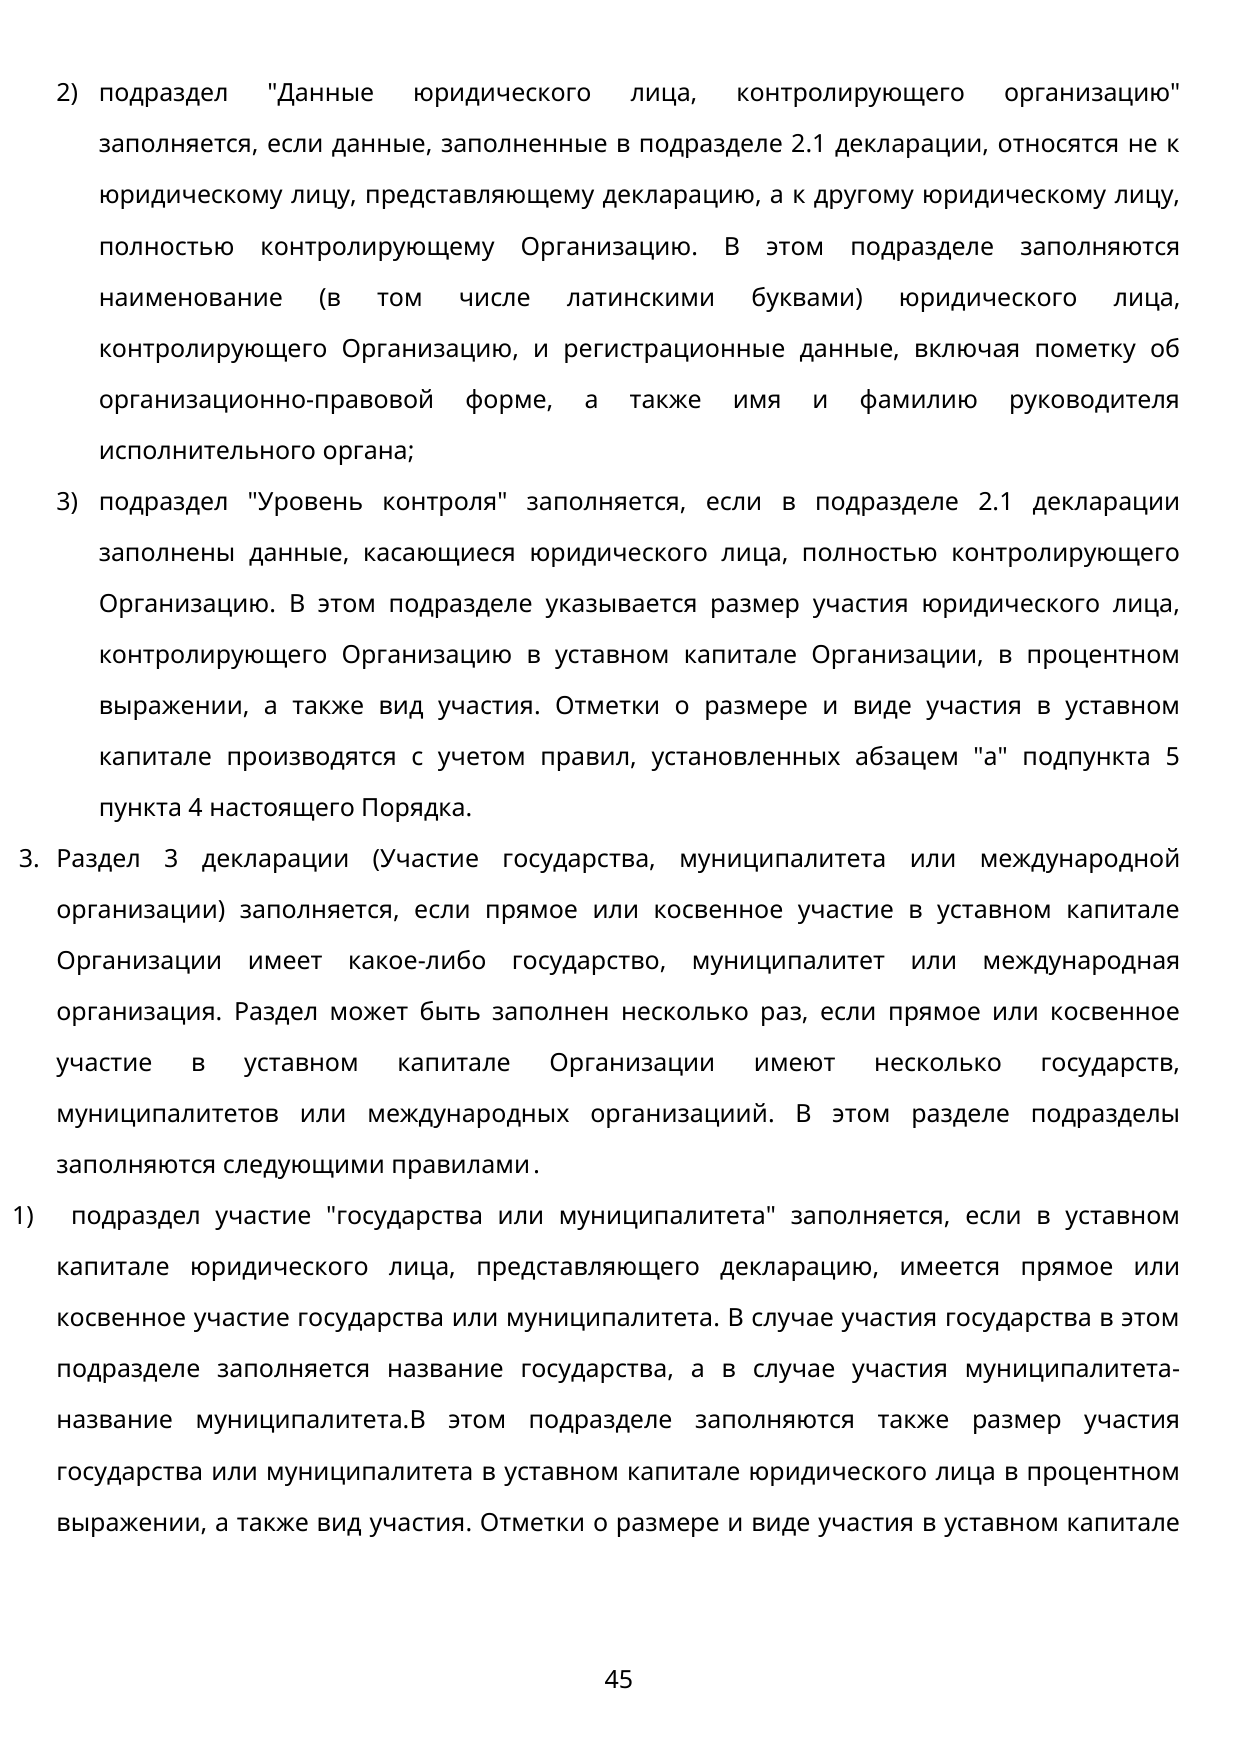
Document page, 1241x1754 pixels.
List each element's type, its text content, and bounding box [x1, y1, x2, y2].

list подраздел "Уровень контроля" заполняется, если в подразделе 2.1 декларации заполнены данные, касающиеся юридического лица, полностью контролирующего Организацию. В этом подразделе указывается размер участия юридического лица, контролирующего Организацию в уставном капитале Организации, в процентном выражении, а также вид участия. Отметки о размере и виде участия в уставном капитале производятся с учетом правил, установленных абзацем "а" подпункта 5 пункта 4 настоящего Порядка. [56, 483, 1181, 824]
list подраздел "Данные юридического лица, контролирующего организацию" заполняется, если данные, заполненные в подразделе 2.1 декларации, относятся не к юридическому лицу, представляющему декларацию, а к другому юридическому лицу, полностью контролирующему Организацию. В этом подразделе заполняются наименование (в том числе латинскими буквами) юридического лица, контролирующего Организацию, и регистрационные данные, включая пометку об организационно-правовой форме, а также имя и фамилию руководителя исполнительного органа; [56, 75, 1181, 466]
list Раздел 3 декларации (Участие государства, муниципалитета или международной организации) заполняется, если прямое или косвенное участие в уставном капитале Организации имеет какое-либо государство, муниципалитет или международная организация. Раздел может быть заполнен несколько раз, если прямое или косвенное участие в уставном капитале Организации имеют несколько государств, муниципалитетов или международных организациий. В этом разделе подразделы заполняются следующими правилами․ [19, 841, 1181, 1181]
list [12, 1198, 1181, 1538]
